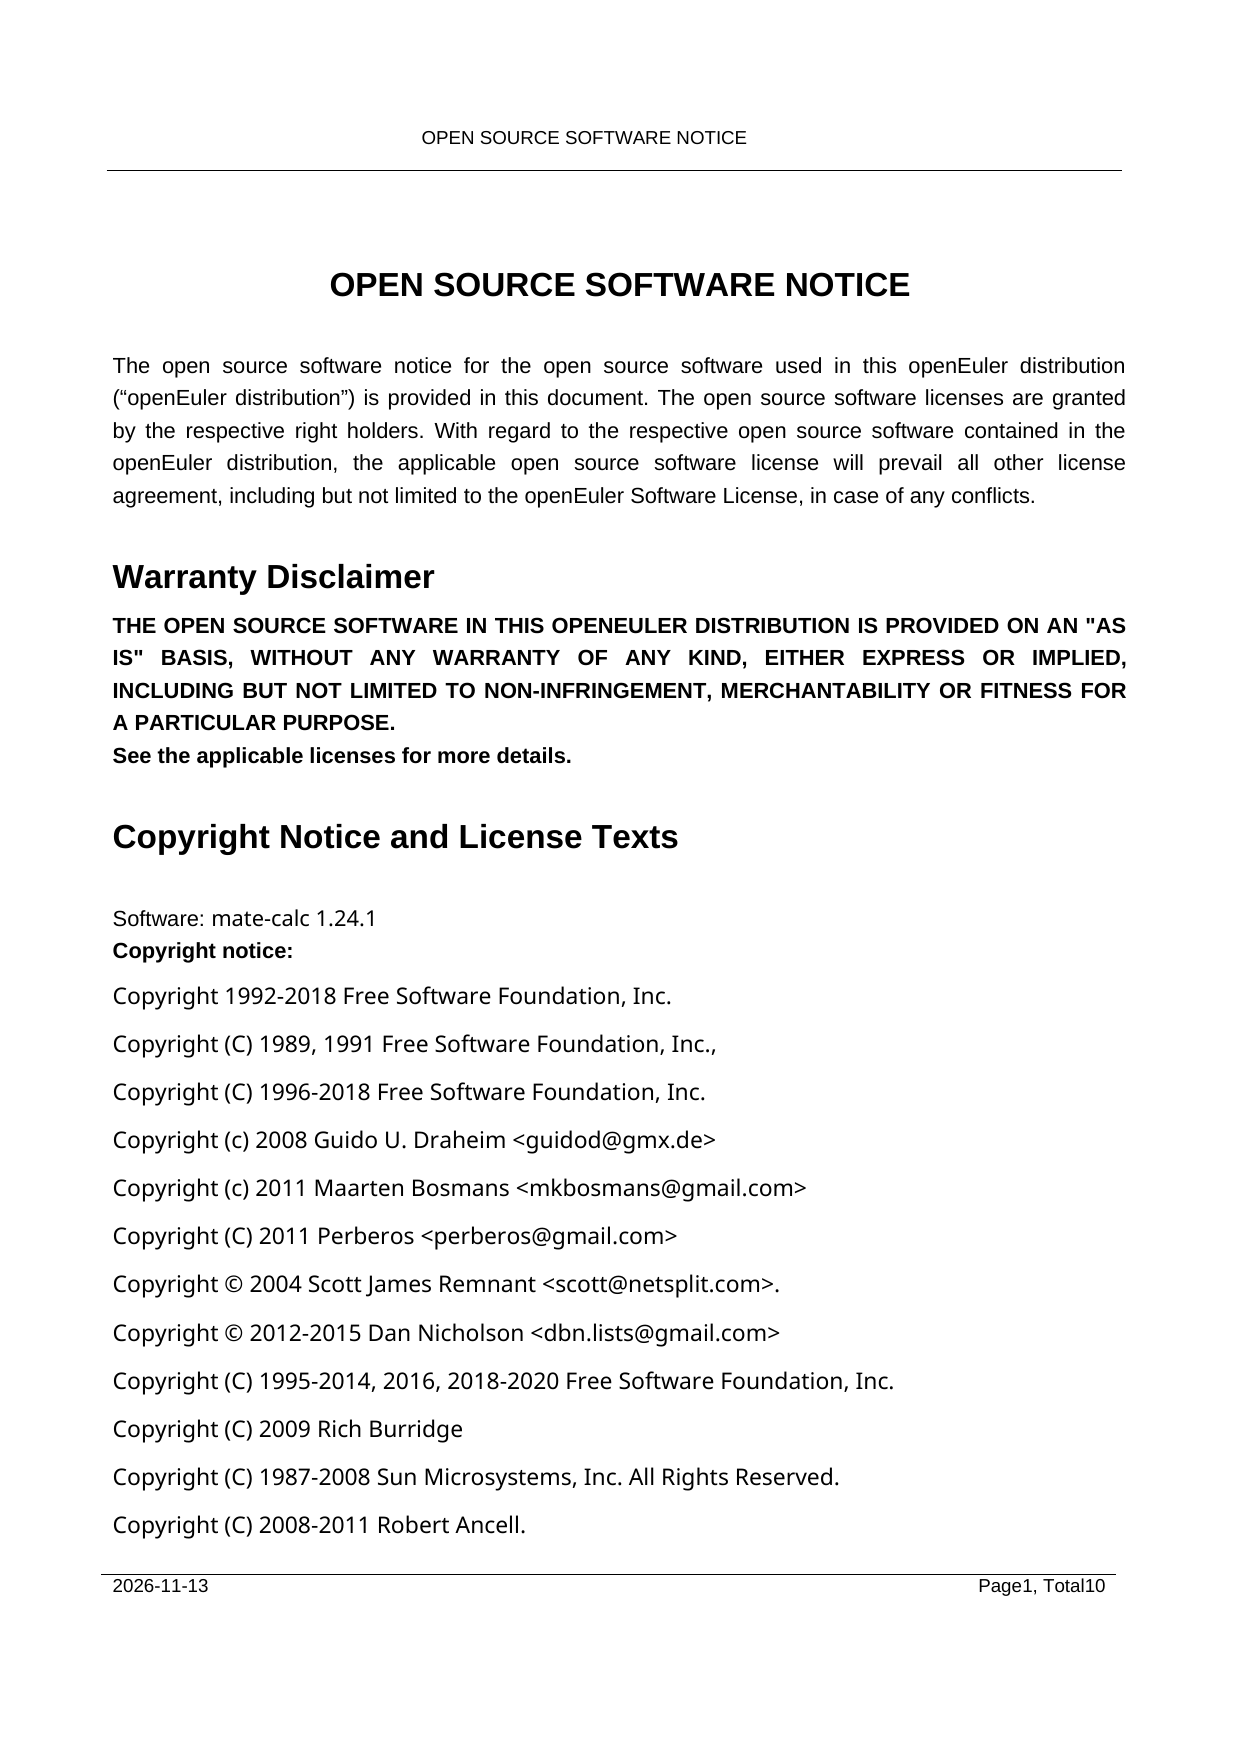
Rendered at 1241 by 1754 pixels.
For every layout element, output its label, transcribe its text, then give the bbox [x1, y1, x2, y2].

text Copyright (c) 2011 Maarten Bosmans <mkbosmans@gmail.com> [112, 1172, 1128, 1204]
text Copyright (C) 2008-2011 Robert Ancell. [112, 1508, 1128, 1541]
text Copyright © 2004 Scott James Remnant <scott@netsplit.com>. [112, 1268, 1128, 1300]
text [112, 1460, 1128, 1493]
text Copyright (C) 1996-2018 Free Software Foundation, Inc. [112, 1075, 1128, 1108]
text Warranty Disclaimer [112, 544, 1128, 609]
text Copyright (C) 1989, 1991 Free Software Foundation, Inc., [112, 1027, 1128, 1060]
text Copyright (C) 2011 Perberos <perberos@gmail.com> [112, 1220, 1128, 1252]
text Copyright 1992-2018 Free Software Foundation, Inc. [112, 979, 1128, 1012]
text The open source software notice for the open source software used in this openEuler distribution (“openEuler distribution”) is provided in this document. The open source software licenses are granted by the respective right holders. With regard to the respective open source software contained in the openEuler distribution, the applicable open source software license will prevail all other license agreement, including but not limited to the openEuler Software License, in case of any conflicts. [112, 349, 1128, 511]
text Copyright notice: [112, 934, 1128, 966]
text Software: mate-calc 1.24.1 [112, 901, 1128, 934]
text Copyright (c) 2008 Guido U. Draheim <guidod@gmx.de> [112, 1123, 1128, 1156]
text Copyright (C) 1995-2014, 2016, 2018-2020 Free Software Foundation, Inc. [112, 1364, 1128, 1397]
text THE OPEN SOURCE SOFTWARE IN THIS OPENEULER DISTRIBUTION IS PROVIDED ON AN "AS IS" BASIS, WITHOUT ANY WARRANTY OF ANY KIND, EITHER EXPRESS OR IMPLIED, INCLUDING BUT NOT LIMITED TO NON-INFRINGEMENT, MERCHANTABILITY OR FITNESS FOR A PARTICULAR PURPOSE. See the applicable licenses for more details. [112, 609, 1128, 771]
text Copyright (C) 2009 Rich Burridge [112, 1412, 1128, 1445]
text Copyright Notice and License Texts [112, 804, 1128, 869]
text Copyright © 2012-2015 Dan Nicholson <dbn.lists@gmail.com> [112, 1316, 1128, 1348]
text OPEN SOURCE SOFTWARE NOTICE [112, 251, 1128, 316]
